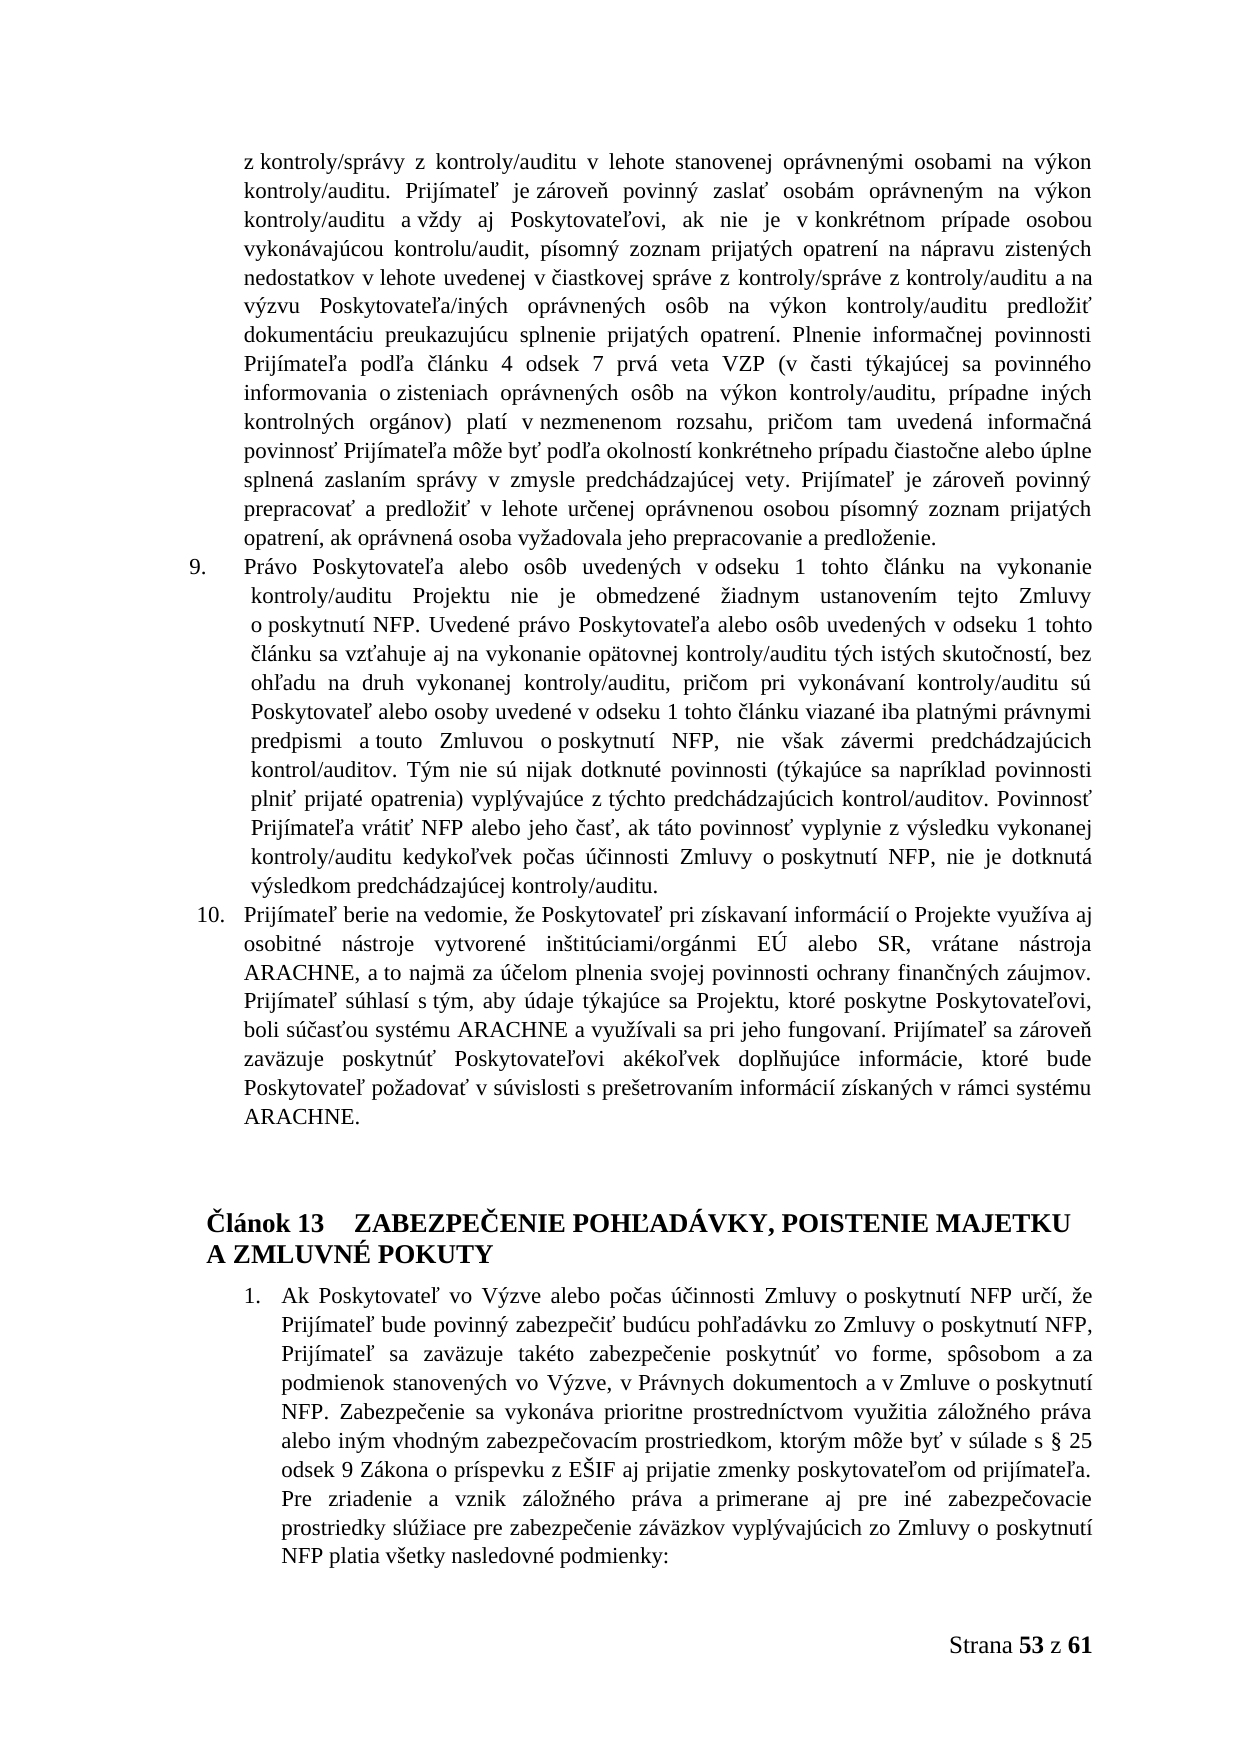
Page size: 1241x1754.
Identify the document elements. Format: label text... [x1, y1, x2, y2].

list Právo Poskytovateľa alebo osôb uvedených v odseku 1 tohto článku na vykonanie kontroly/auditu Projektu nie je obmedzené žiadnym ustanovením tejto Zmluvy o poskytnutí NFP. Uvedené právo Poskytovateľa alebo osôb uvedených v odseku 1 tohto článku sa vzťahuje aj na vykonanie opätovnej kontroly/auditu tých istých skutočností, bez ohľadu na druh vykonanej kontroly/auditu, pričom pri vykonávaní kontroly/auditu sú Poskytovateľ alebo osoby uvedené v odseku 1 tohto článku viazané iba platnými právnymi predpismi a touto Zmluvou o poskytnutí NFP, nie však závermi predchádzajúcich kontrol/auditov. Tým nie sú nijak dotknuté povinnosti (týkajúce sa napríklad povinnosti plniť prijaté opatrenia) vyplývajúce z týchto predchádzajúcich kontrol/auditov. Povinnosť Prijímateľa vrátiť NFP alebo jeho časť, ak táto povinnosť vyplynie z výsledku vykonanej kontroly/auditu kedykoľvek počas účinnosti Zmluvy o poskytnutí NFP, nie je dotknutá výsledkom predchádzajúcej kontroly/auditu. [206, 553, 1092, 898]
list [225, 148, 1092, 551]
subtitle Článok 13 ZABEZPEČENIE POHĽADÁVKY, POISTENIE MAJETKU A ZMLUVNÉ POKUTY [206, 1207, 1092, 1269]
list Prijímateľ berie na vedomie, že Poskytovateľ pri získavaní informácií o Projekte využíva aj osobitné nástroje vytvorené inštitúciami/orgánmi EÚ alebo SR, vrátane nástroja ARACHNE, a to najmä za účelom plnenia svojej povinnosti ochrany finančných záujmov. Prijímateľ súhlasí s tým, aby údaje týkajúce sa Projektu, ktoré poskytne Poskytovateľovi, boli súčasťou systému ARACHNE a využívali sa pri jeho fungovaní. Prijímateľ sa zároveň zaväzuje poskytnúť Poskytovateľovi akékoľvek doplňujúce informácie, ktoré bude Poskytovateľ požadovať v súvislosti s prešetrovaním informácií získaných v rámci systému ARACHNE. [225, 901, 1092, 1130]
list Ak Poskytovateľ vo Výzve alebo počas účinnosti Zmluvy o poskytnutí NFP určí, že Prijímateľ bude povinný zabezpečiť budúcu pohľadávku zo Zmluvy o poskytnutí NFP, Prijímateľ sa zaväzuje takéto zabezpečenie poskytnúť vo forme, spôsobom a za podmienok stanovených vo Výzve, v Právnych dokumentoch a v Zmluve o poskytnutí NFP. Zabezpečenie sa vykonáva prioritne prostredníctvom využitia záložného práva alebo iným vhodným zabezpečovacím prostriedkom, ktorým môže byť v súlade s § 25 odsek 9 Zákona o príspevku z EŠIF aj prijatie zmenky poskytovateľom od prijímateľa. Pre zriadenie a vznik záložného práva a primerane aj pre iné zabezpečovacie prostriedky slúžiace pre zabezpečenie záväzkov vyplývajúcich zo Zmluvy o poskytnutí NFP platia všetky nasledovné podmienky: [244, 1282, 1092, 1569]
